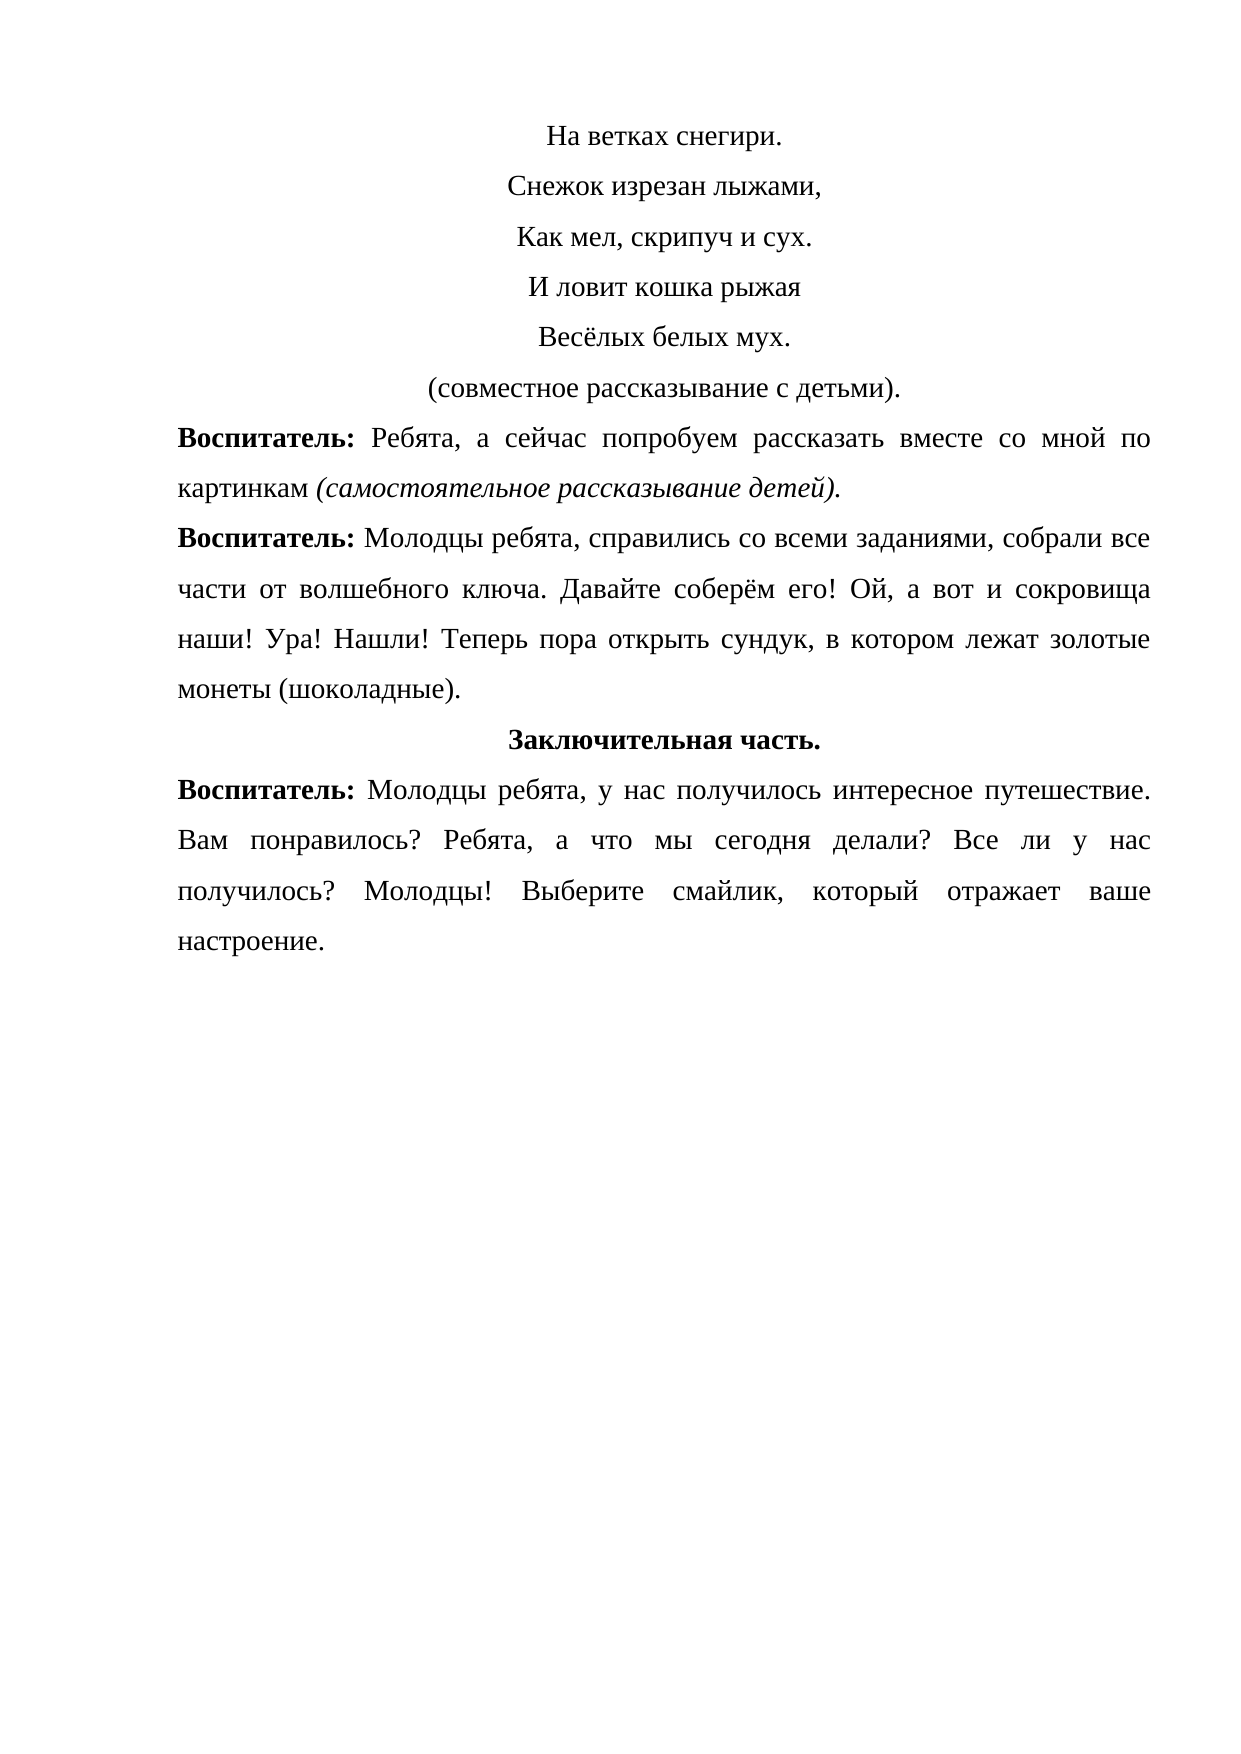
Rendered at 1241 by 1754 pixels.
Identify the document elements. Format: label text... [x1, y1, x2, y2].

text Воспитатель: Ребята, а сейчас попробуем рассказать вместе со мной по картинкам (самостоятельное рассказывание детей). [177, 420, 1152, 504]
text Весёлых белых мух. [177, 319, 1152, 353]
text Воспитатель: Молодцы ребята, справились со всеми заданиями, собрали все части от волшебного ключа. Давайте соберём его! Ой, а вот и сокровища наши! Ура! Нашли! Теперь пора открыть сундук, в котором лежат золотые монеты (шоколадные). [177, 521, 1152, 705]
text Воспитатель: Молодцы ребята, у нас получилось интересное путешествие. Вам понравилось? Ребята, а что мы сегодня делали? Все ли у нас получилось? Молодцы! Выберите смайлик, который отражает ваше настроение. [177, 772, 1152, 957]
text И ловит кошка рыжая [177, 269, 1152, 303]
text Как мел, скрипуч и сух. [177, 219, 1152, 252]
text На ветках снегири. [177, 118, 1152, 152]
text (совместное рассказывание с детьми). [177, 370, 1152, 403]
text Снежок изрезан лыжами, [177, 168, 1152, 202]
text Заключительная часть. [177, 722, 1152, 755]
